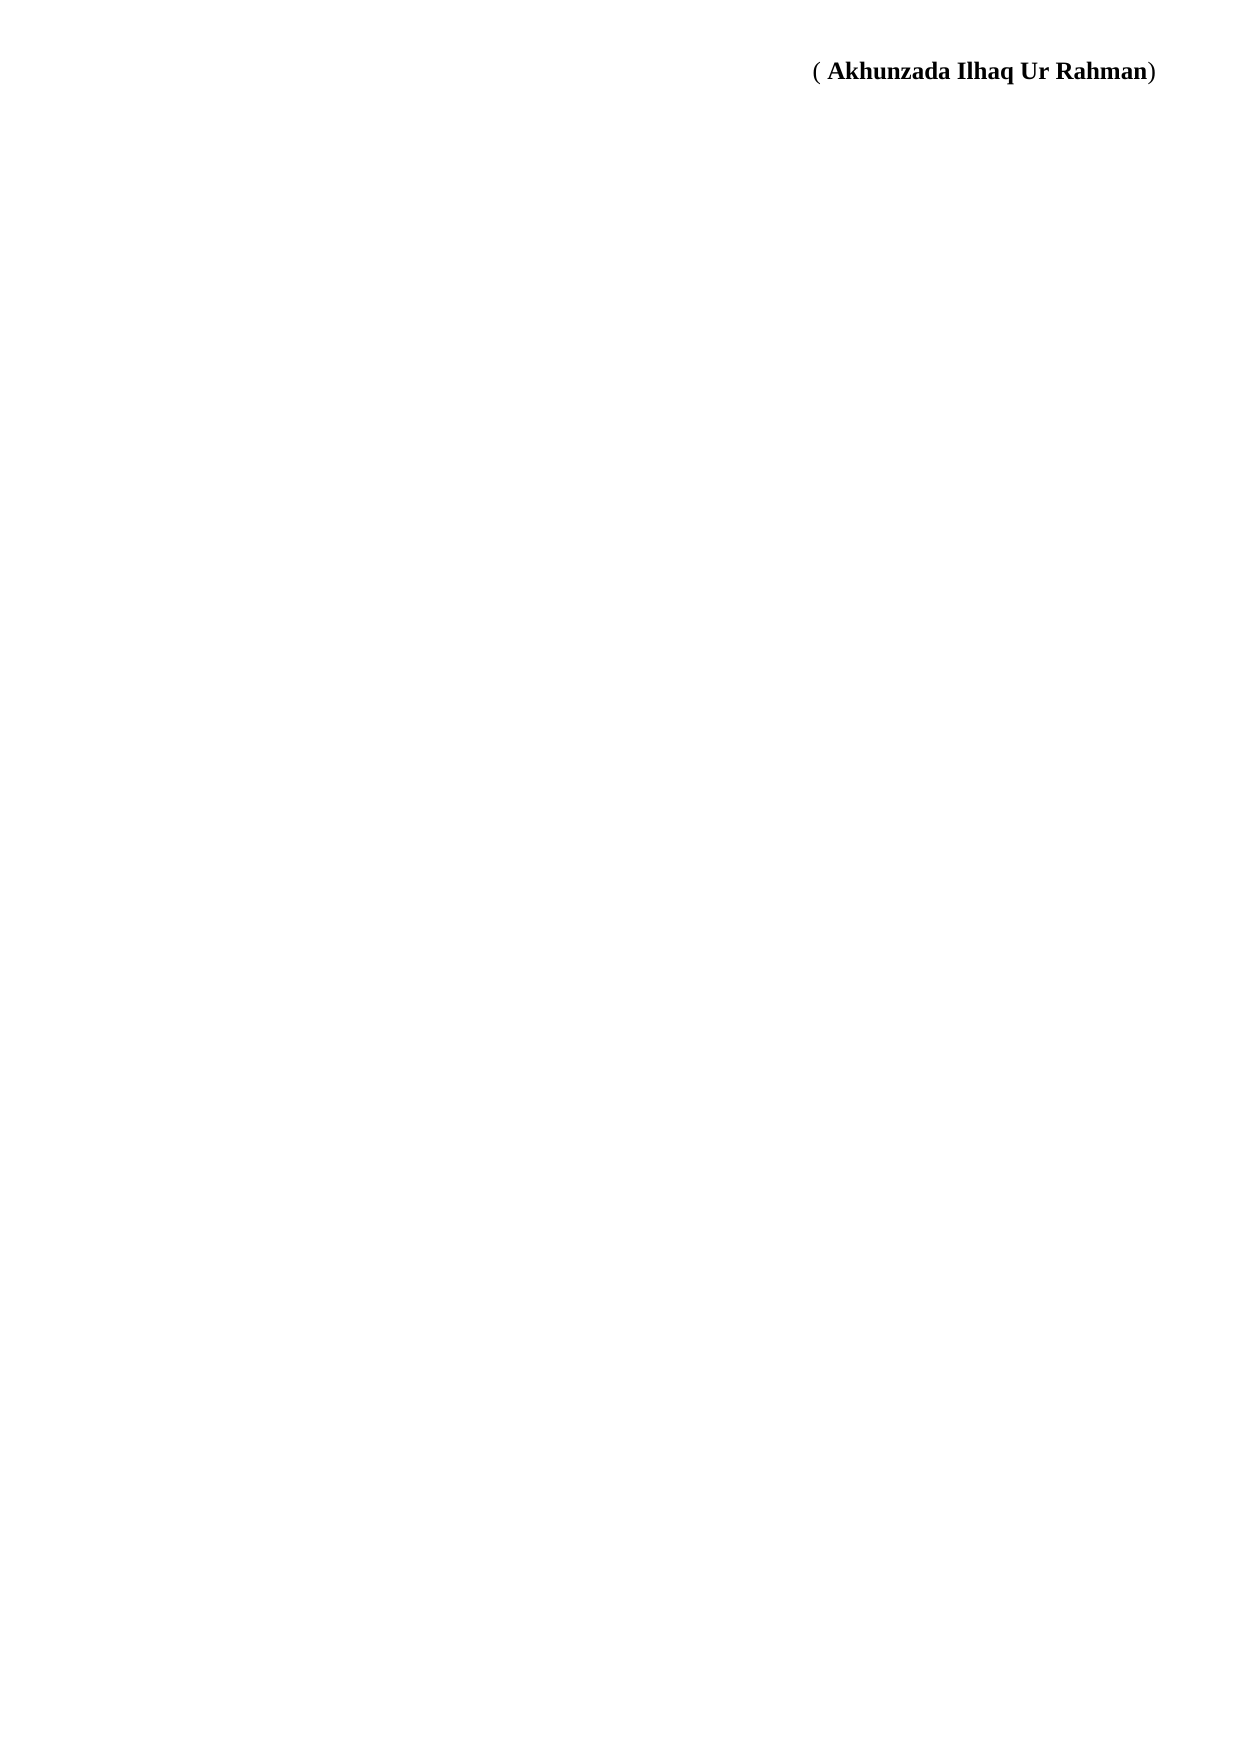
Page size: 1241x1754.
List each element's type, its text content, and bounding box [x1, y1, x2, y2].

text ( Akhunzada Ilhaq Ur Rahman) [112, 56, 1162, 85]
